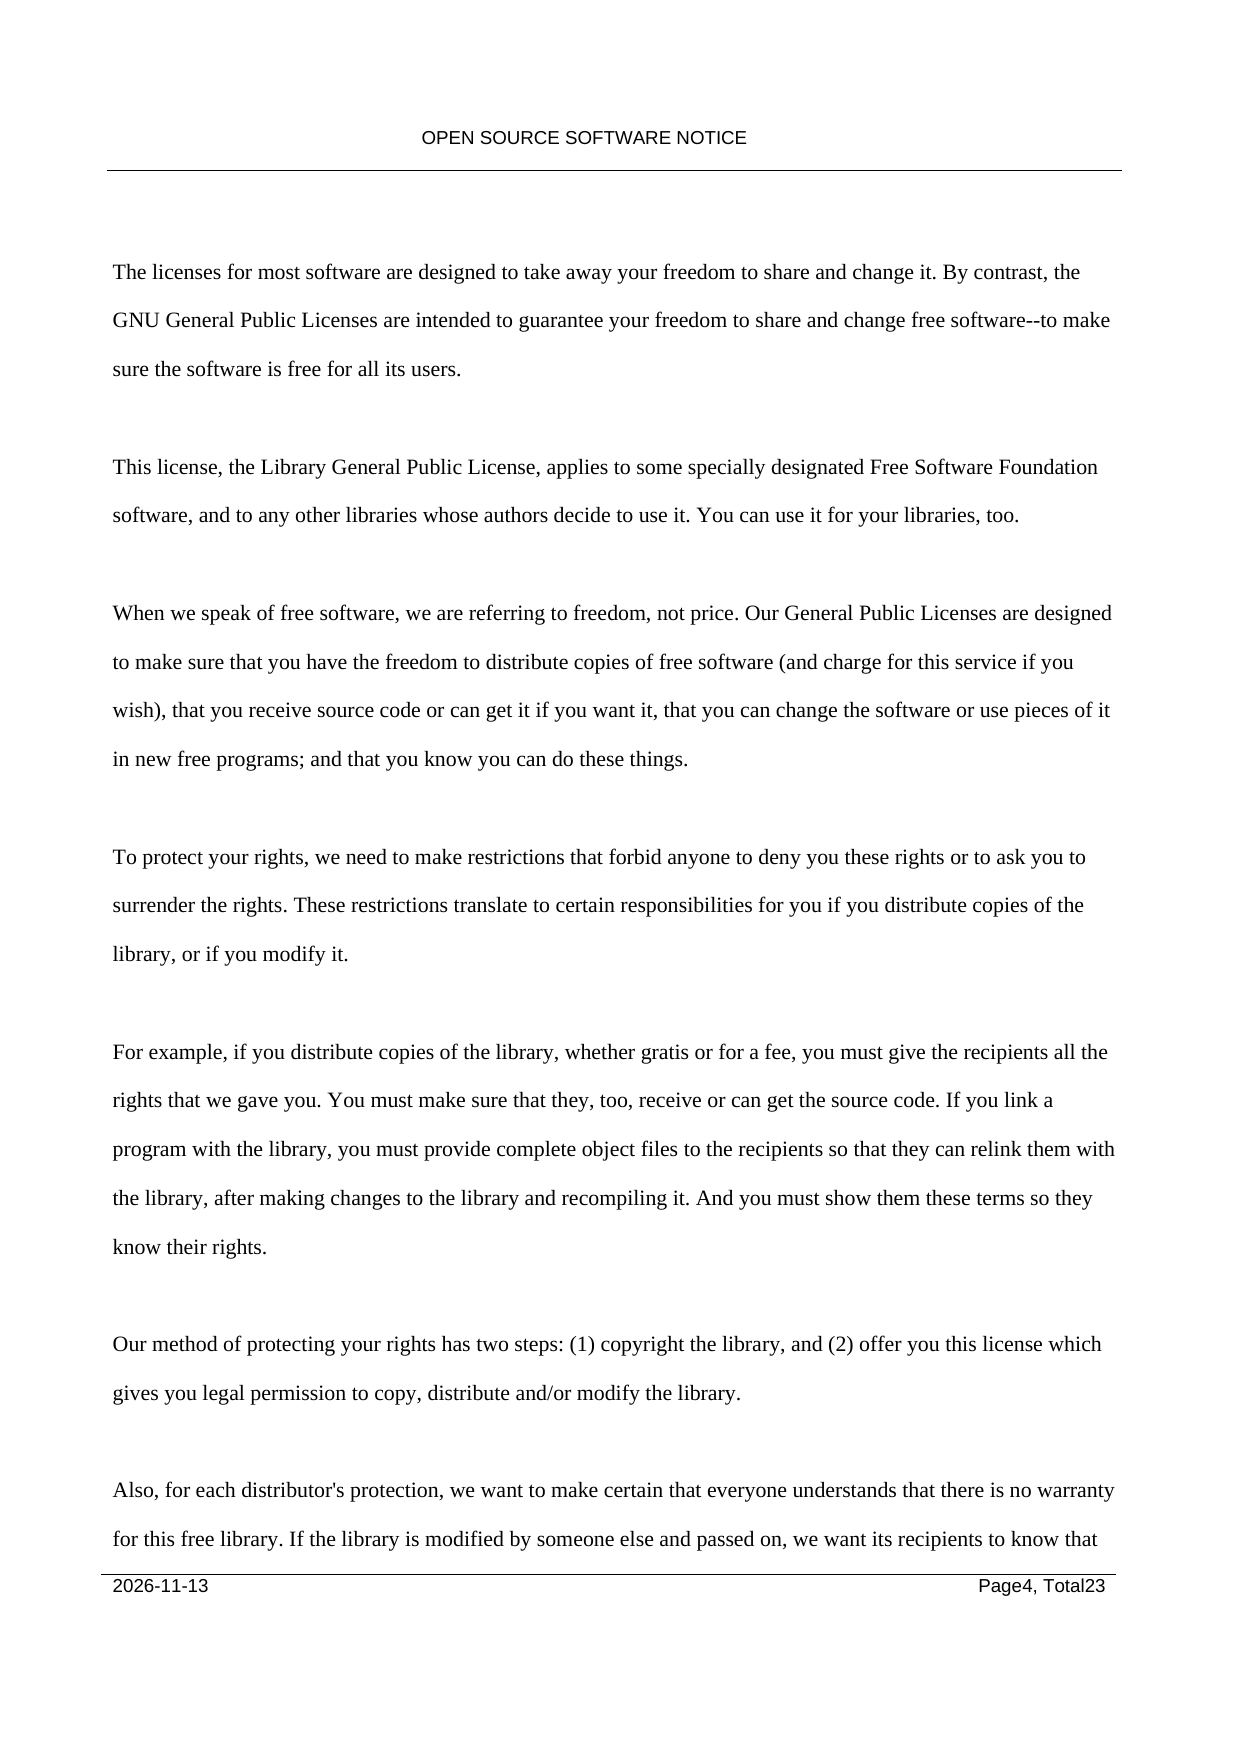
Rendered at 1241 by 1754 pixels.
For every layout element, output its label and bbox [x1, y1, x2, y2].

text [112, 206, 1128, 1555]
